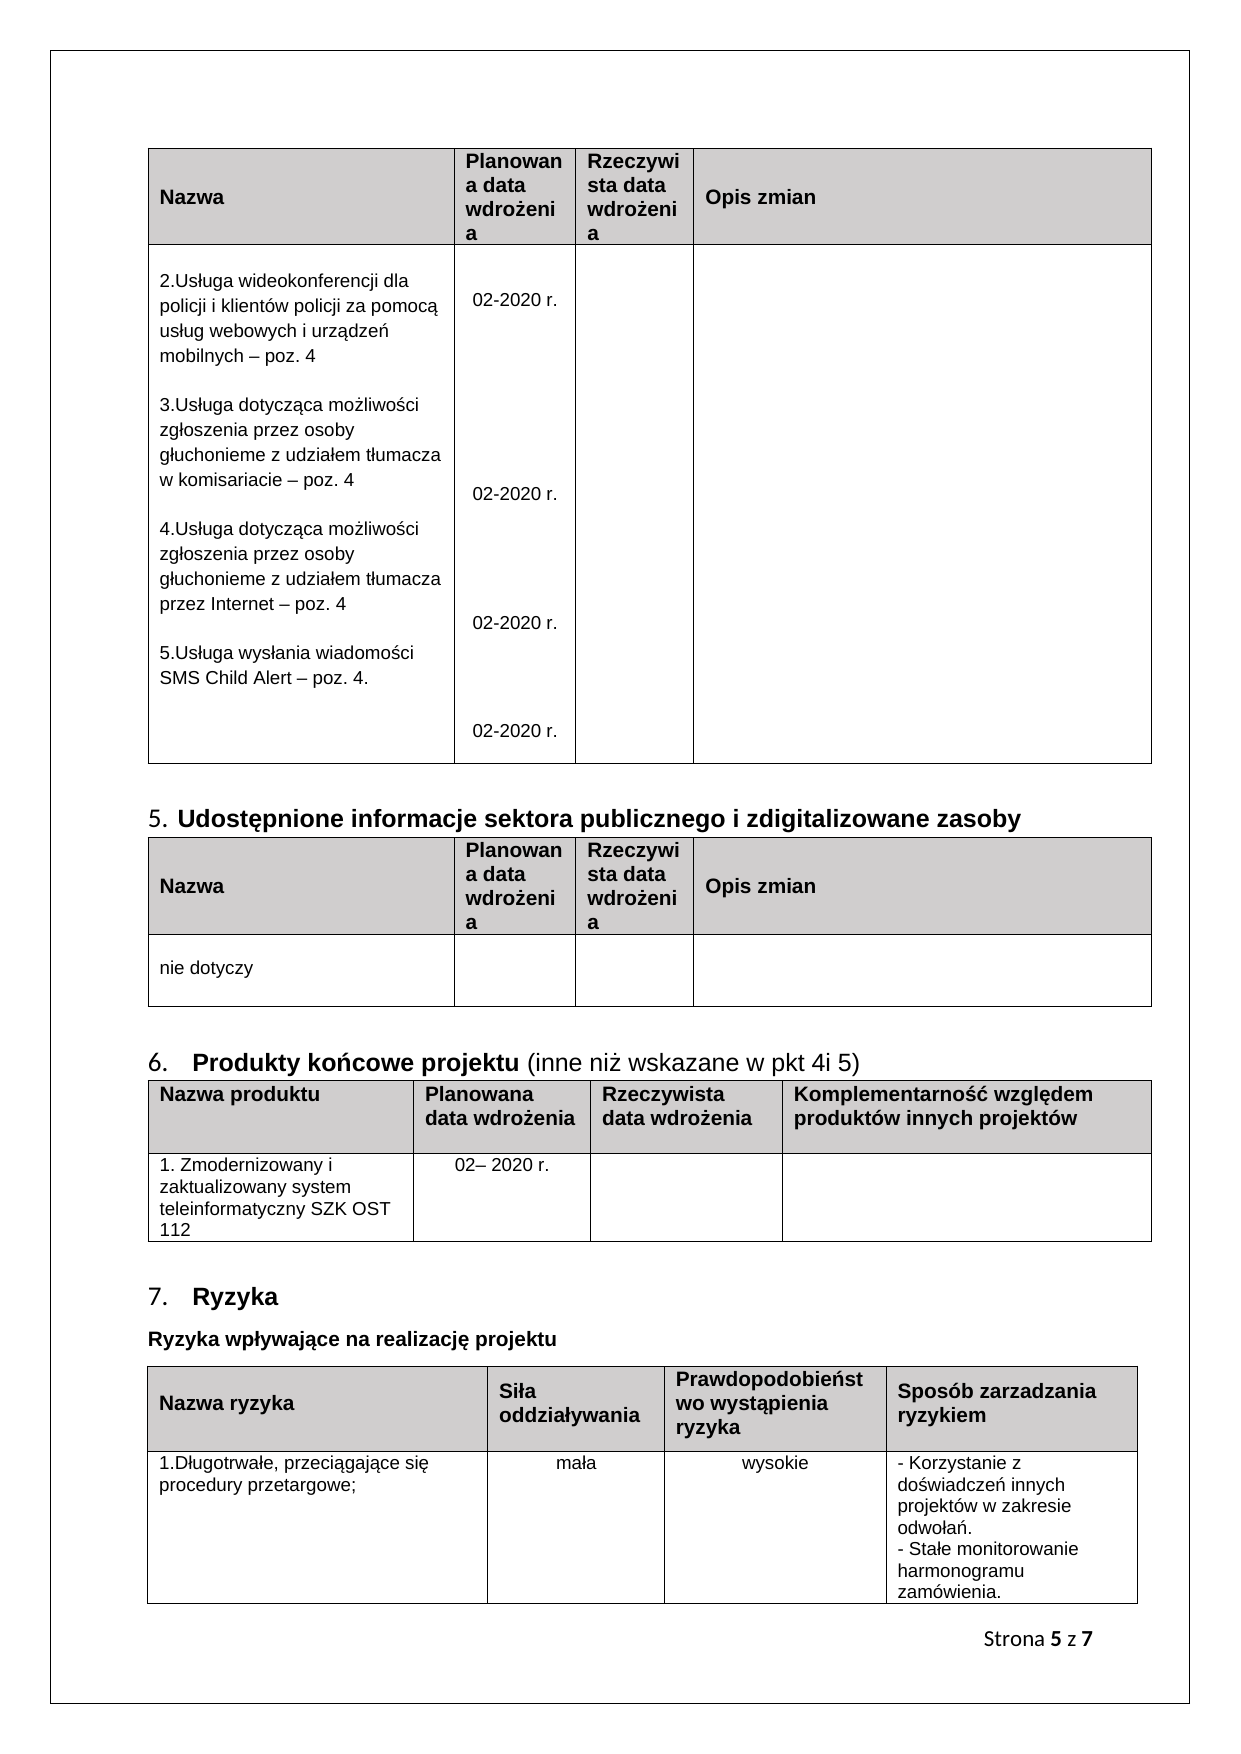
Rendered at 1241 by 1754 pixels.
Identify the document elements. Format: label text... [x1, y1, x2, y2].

table_cell [576, 245, 693, 763]
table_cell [149, 245, 454, 763]
table_header Rzeczywista data wdrożenia [576, 838, 693, 934]
table_header Siła oddziaływania [488, 1367, 664, 1451]
table_header Rzeczywista data wdrożenia [591, 1081, 782, 1153]
table_cell [694, 935, 1151, 1006]
table_cell [694, 245, 1151, 763]
table_header Planowana data wdrożenia [414, 1081, 590, 1153]
list Ryzyka [148, 1279, 1093, 1312]
table_header Rzeczywista data wdrożenia [576, 149, 693, 244]
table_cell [488, 1452, 664, 1603]
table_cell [148, 1452, 487, 1603]
table_header Komplementarność względem produktów innych projektów [783, 1081, 1151, 1153]
table_header Sposób zarzadzania ryzykiem [887, 1367, 1137, 1451]
table_header Planowana data wdrożenia [455, 838, 575, 934]
table_header Planowana data wdrożenia [455, 149, 575, 244]
table_header Nazwa [149, 149, 454, 244]
table_cell nie dotyczy [149, 935, 454, 1006]
table_cell [455, 935, 575, 1006]
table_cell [455, 245, 575, 763]
subtitle Udostępnione informacje sektora publicznego i zdigitalizowane zasoby [148, 801, 1093, 834]
table_header Prawdopodobieństwo wystąpienia ryzyka [665, 1367, 886, 1451]
subtitle Produkty końcowe projektu (inne niż wskazane w pkt 4i 5) [148, 1045, 1093, 1078]
table_header Nazwa ryzyka [148, 1367, 487, 1451]
table_cell [576, 935, 693, 1006]
table_cell [783, 1154, 1151, 1241]
table_header Nazwa [149, 838, 454, 934]
table_header Nazwa produktu [149, 1081, 413, 1153]
text Ryzyka wpływające na realizację projektu [148, 1327, 1093, 1351]
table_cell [665, 1452, 886, 1603]
table_cell 02– 2020 r. [414, 1154, 590, 1241]
table_cell [591, 1154, 782, 1241]
table_cell 1. Zmodernizowany i zaktualizowany system teleinformatyczny SZK OST 112 [149, 1154, 413, 1241]
table_header Opis zmian [694, 838, 1151, 934]
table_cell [887, 1452, 1137, 1603]
table_header Opis zmian [694, 149, 1151, 244]
